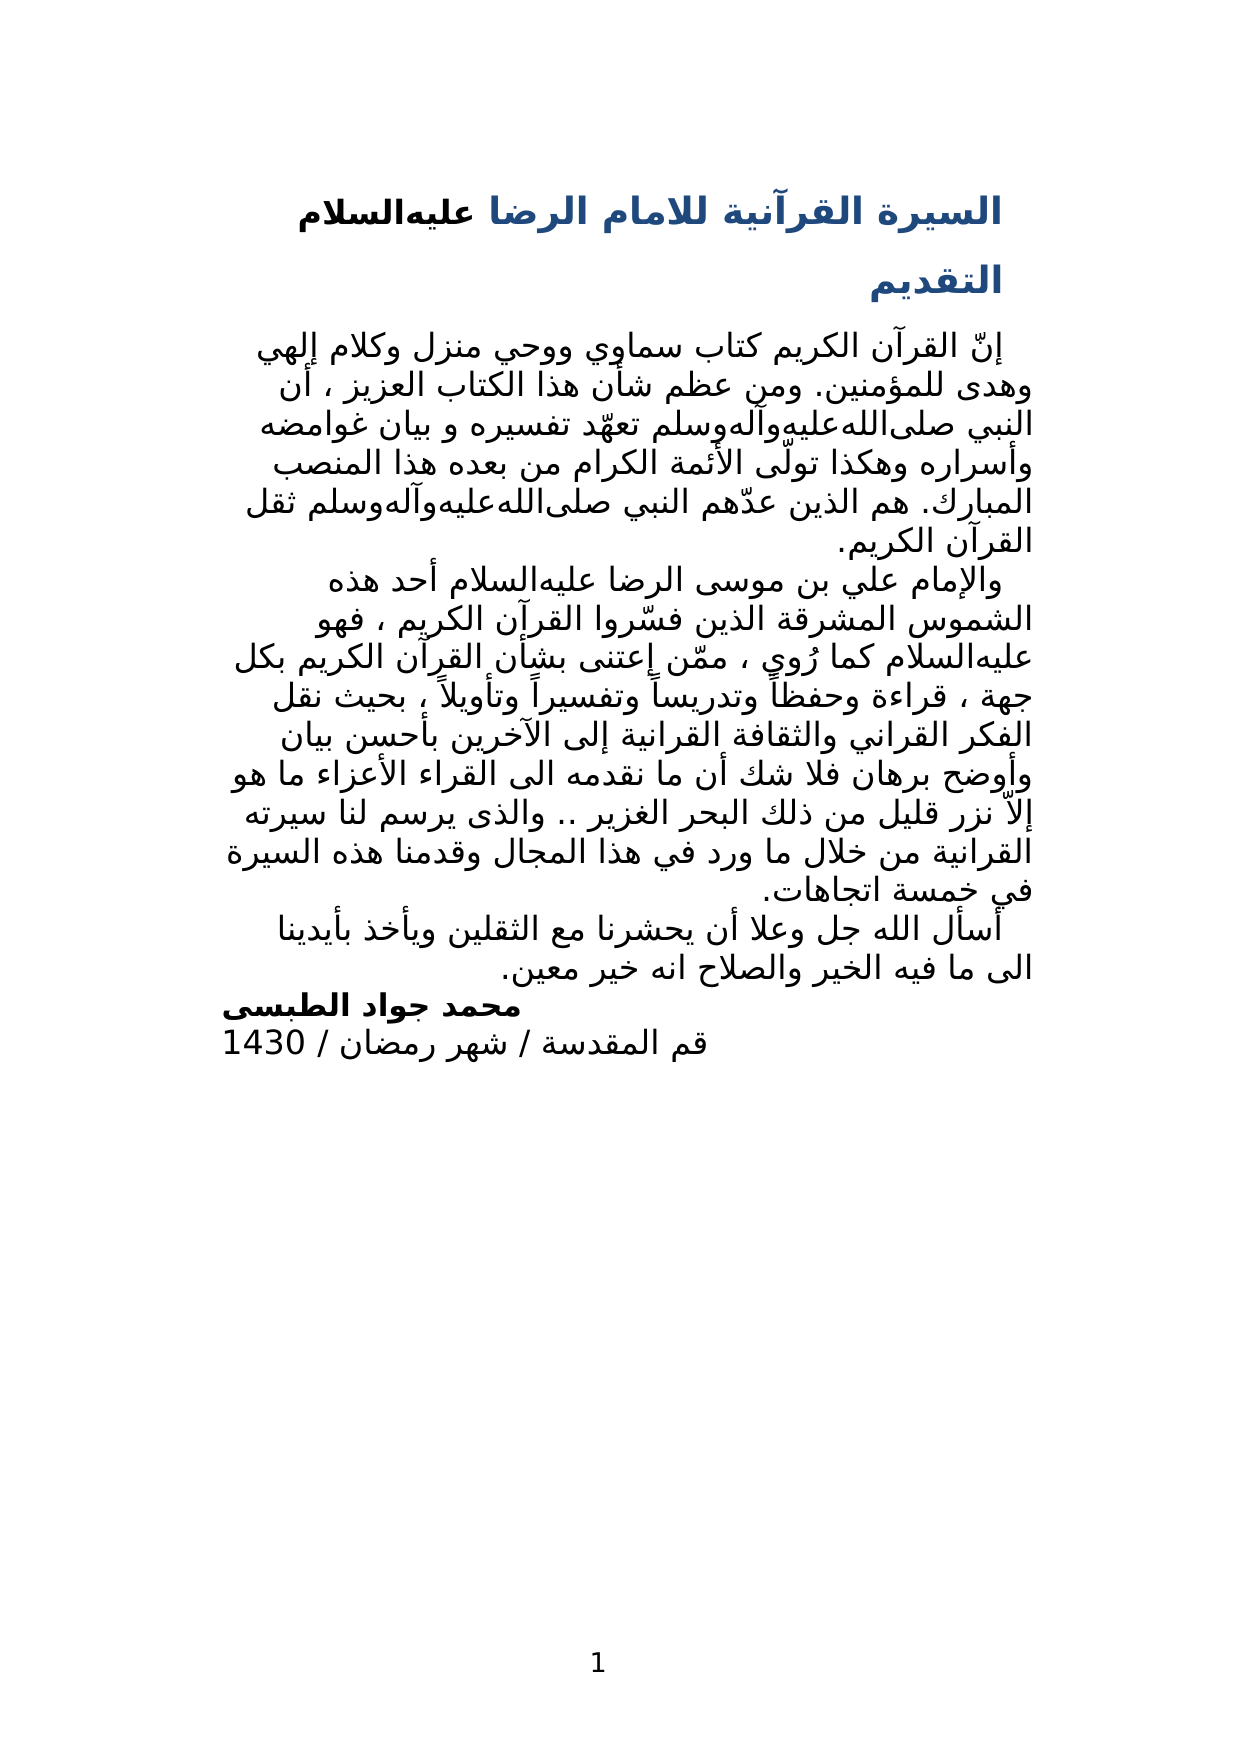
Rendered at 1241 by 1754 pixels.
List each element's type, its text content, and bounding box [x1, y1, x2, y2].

text أسأل الله جل وعلا أن يحشرنا مع الثقلين ويأخذ بأيدينا الى ما فيه الخير والصلاح انه خير معين. [222, 910, 1033, 987]
text محمد جواد الطبسى [222, 987, 1033, 1024]
text قم المقدسة / شهر رمضان / 1430 [222, 1024, 1033, 1063]
subtitle التقديم [222, 258, 1033, 302]
text إنّ القرآن الكريم كتاب سماوي ووحي منزل وكلام إلهي وهدى للمؤمنين. ومن عظم شأن هذا الكتاب العزيز ، أن النبي صلى‌الله‌عليه‌وآله‌وسلم تعهّد تفسيره و بيان غوامضه وأسراره وهكذا تولّى الأئمة الكرام من بعده هذا المنصب المبارك. هم الذين عدّهم النبي صلى‌الله‌عليه‌وآله‌وسلم ثقل القرآن الكريم. [222, 327, 1033, 560]
subtitle السيرة القرآنية للامام الرضا عليه‌السلام [222, 190, 1033, 233]
text والإمام علي بن موسى الرضا عليه‌السلام أحد هذه الشموس المشرقة الذين فسّروا القرآن الكريم ، فهو عليه‌السلام كما رُوي ، ممّن إعتنى بشأن القرآن الكريم بكل جهة ، قراءة وحفظاً وتدريساً وتفسيراً وتأويلاً ، بحيث نقل الفكر القراني والثقافة القرانية إلى الآخرين بأحسن بيان وأوضح برهان فلا شك أن ما نقدمه الى القراء الأعزاء ما هو إلاّ نزر قليل من ذلك البحر الغزير .. والذى يرسم لنا سيرته القرانية من خلال ما ورد في هذا المجال وقدمنا هذه السيرة في خمسة اتجاهات. [222, 560, 1033, 910]
